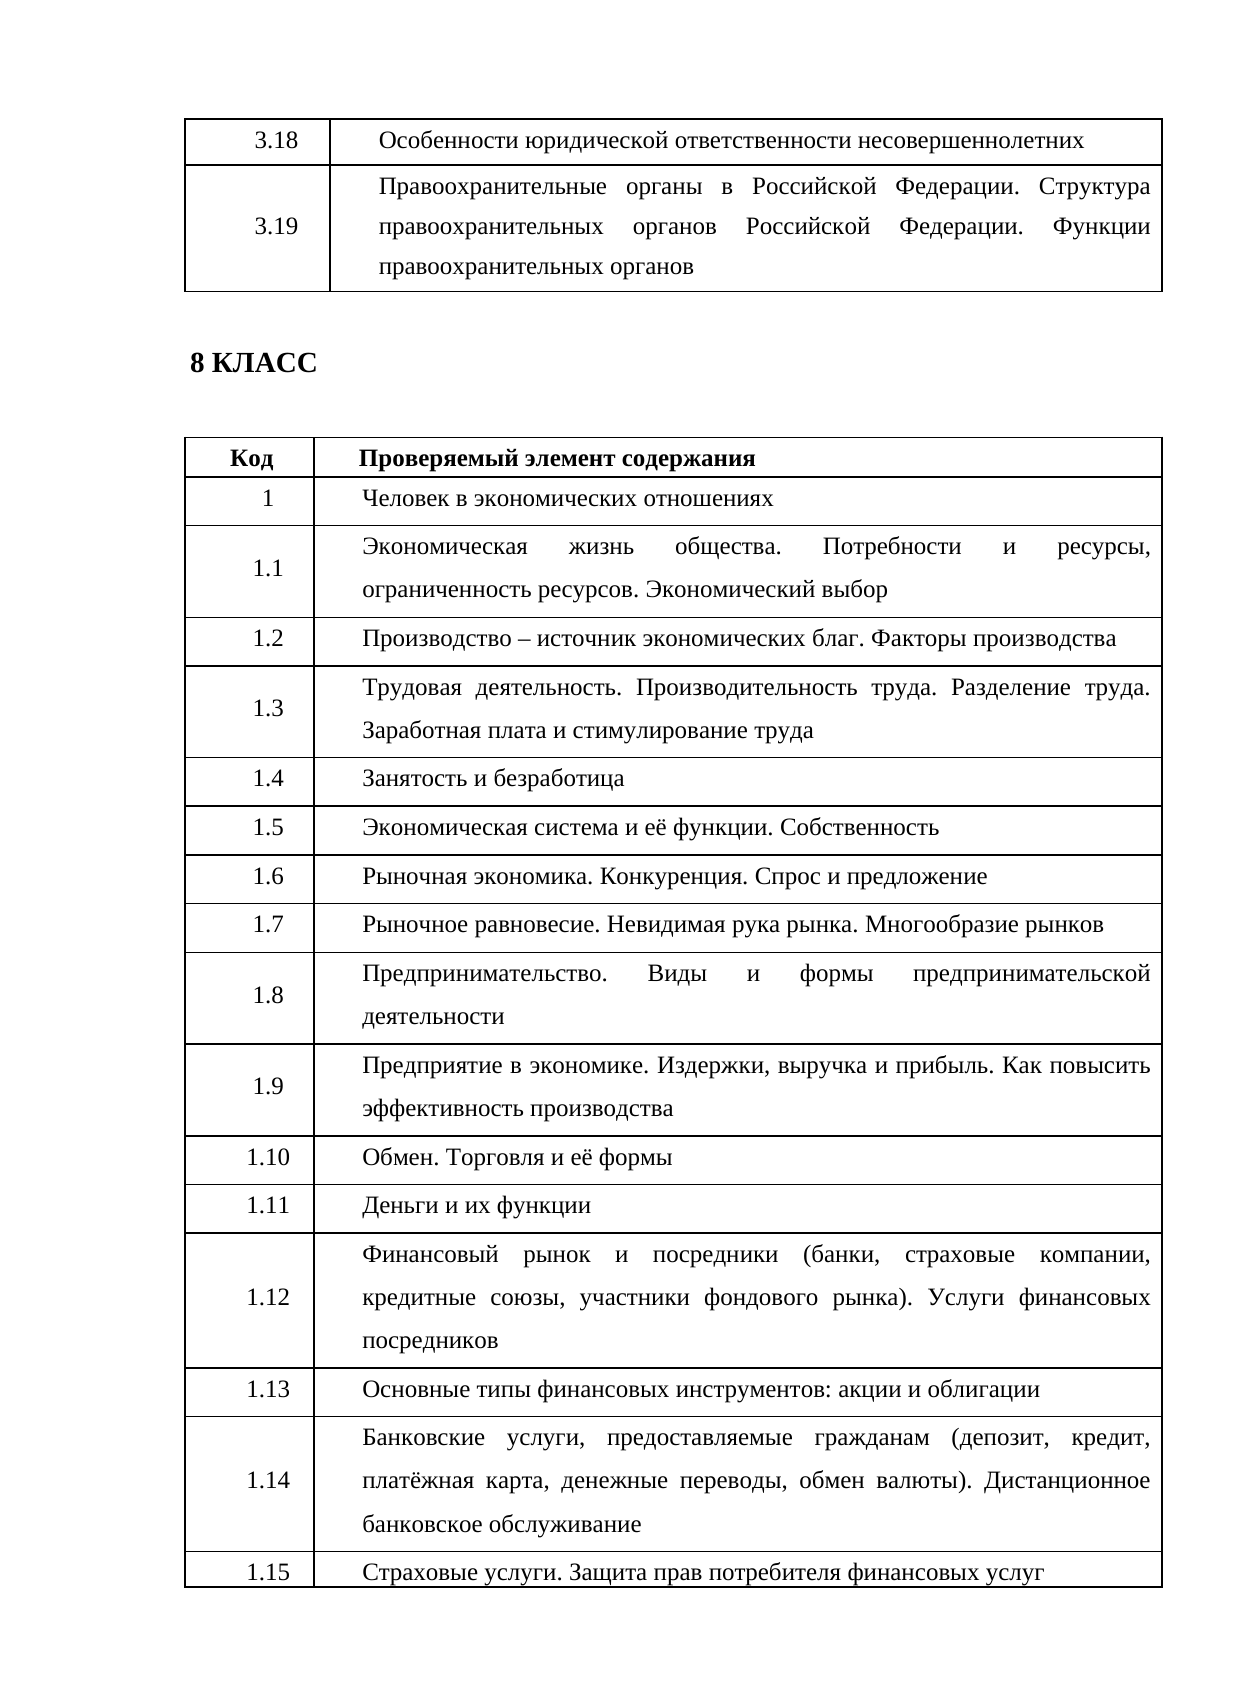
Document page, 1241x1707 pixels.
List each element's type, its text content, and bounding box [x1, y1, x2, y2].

table_header Код [186, 438, 313, 476]
table_cell Правоохранительные органы в Российской Федерации. Структура правоохранительных органов Российской Федерации. Функции правоохранительных органов [331, 166, 1161, 291]
table_header Проверяемый элемент содержания [315, 438, 1161, 476]
table_cell Банковские услуги, предоставляемые гражданам (депозит, кредит, платёжная карта, денежные переводы, обмен валюты). Дистанционное банковское обслуживание [315, 1417, 1161, 1551]
table_cell 1.1 [186, 526, 313, 616]
table_cell 1.13 [186, 1369, 313, 1416]
table_cell Особенности юридической ответственности несовершеннолетних [331, 120, 1161, 164]
table_cell 3.18 [186, 120, 329, 164]
table_cell Деньги и их функции [315, 1185, 1161, 1232]
table_cell Занятость и безработица [315, 758, 1161, 805]
table_cell 3.19 [186, 166, 329, 291]
table_cell 1.9 [186, 1045, 313, 1135]
table_cell Трудовая деятельность. Производительность труда. Разделение труда. Заработная плата и стимулирование труда [315, 667, 1161, 757]
table_cell Предпринимательство. Виды и формы предпринимательской деятельности [315, 953, 1161, 1043]
table_cell 1 [186, 478, 313, 524]
table_cell Производство ‒ источник экономических благ. Факторы производства [315, 618, 1161, 665]
table_cell Экономическая жизнь общества. Потребности и ресурсы, ограниченность ресурсов. Экономический выбор [315, 526, 1161, 616]
table_cell 1.4 [186, 758, 313, 805]
table_cell 1.7 [186, 904, 313, 951]
table_cell 1.14 [186, 1417, 313, 1551]
table_cell 1.6 [186, 856, 313, 903]
table_cell Экономическая система и её функции. Собственность [315, 807, 1161, 854]
table_cell 1.2 [186, 618, 313, 665]
table_cell 1.8 [186, 953, 313, 1043]
table_cell Рыночная экономика. Конкуренция. Спрос и предложение [315, 856, 1161, 903]
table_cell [315, 1552, 1161, 1586]
table_cell 1.15 [186, 1552, 313, 1586]
table_cell 1.11 [186, 1185, 313, 1232]
table_cell 1.3 [186, 667, 313, 757]
table_cell Основные типы финансовых инструментов: акции и облигации [315, 1369, 1161, 1416]
text 8 КЛАСС [190, 345, 1152, 379]
table_cell Финансовый рынок и посредники (банки, страховые компании, кредитные союзы, участники фондового рынка). Услуги финансовых посредников [315, 1234, 1161, 1367]
table_cell Рыночное равновесие. Невидимая рука рынка. Многообразие рынков [315, 904, 1161, 951]
table_cell Человек в экономических отношениях [315, 478, 1161, 524]
table_cell 1.5 [186, 807, 313, 854]
table_cell 1.12 [186, 1234, 313, 1367]
table_cell Обмен. Торговля и её формы [315, 1137, 1161, 1183]
table_cell 1.10 [186, 1137, 313, 1183]
table_cell Предприятие в экономике. Издержки, выручка и прибыль. Как повысить эффективность производства [315, 1045, 1161, 1135]
